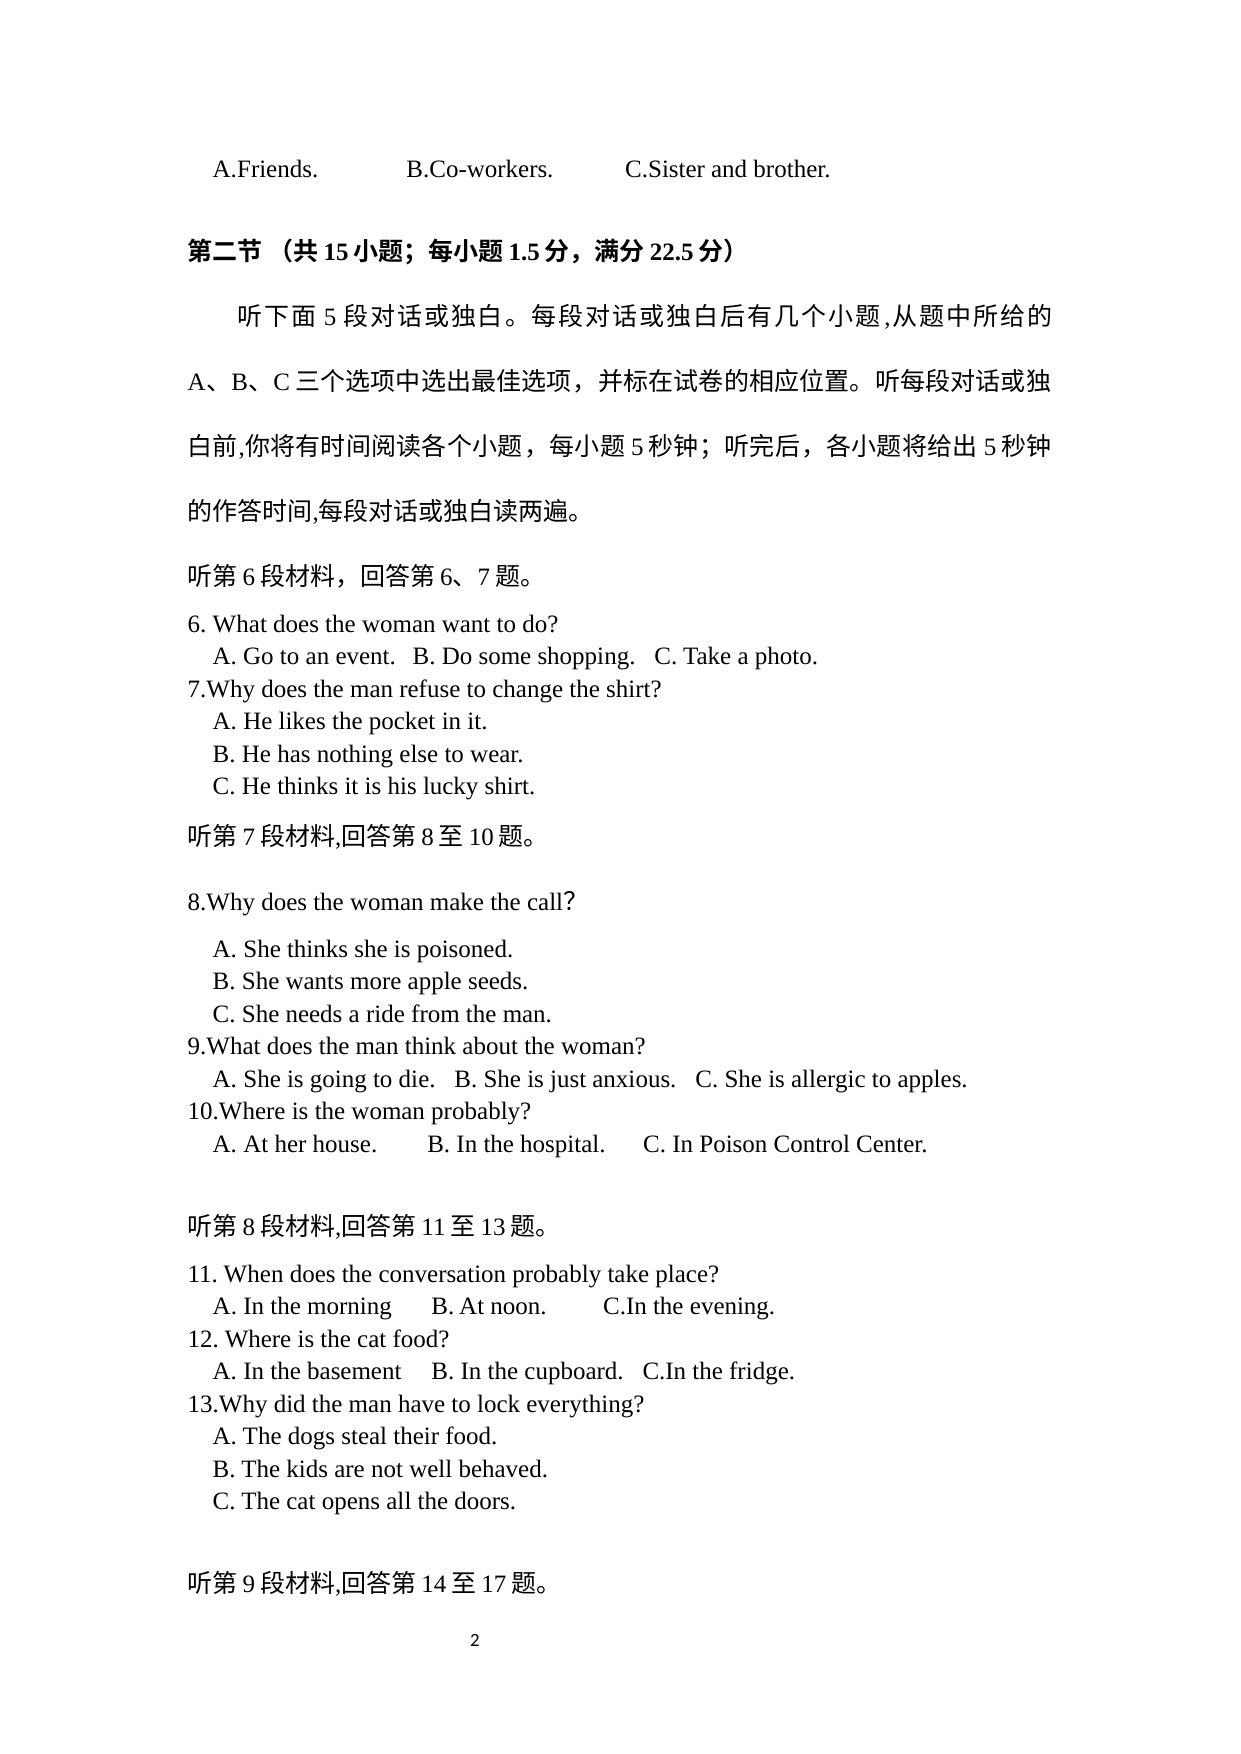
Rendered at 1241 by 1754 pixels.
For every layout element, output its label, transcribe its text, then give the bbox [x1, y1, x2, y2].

text C. She needs a ride from the man. [187, 997, 1053, 1029]
list A. In the basement B. In the cupboard. C.In the fridge. [187, 1354, 1053, 1387]
text B. The kids are not well behaved. [187, 1452, 1053, 1484]
text A. She thinks she is poisoned. [187, 932, 1053, 964]
text A. The dogs steal their food. [187, 1419, 1053, 1452]
text C. The cat opens all the doors. [187, 1484, 1053, 1517]
text 6. What does the woman want to do? [187, 607, 1053, 639]
text 9.What does the man think about the woman? [187, 1029, 1053, 1062]
text 第二节 （共15小题；每小题1.5分，满分22.5分） [187, 217, 1053, 282]
text 听第7段材料,回答第8至10题。 [187, 802, 1053, 867]
text A. In the morning B. At noon. C.In the evening. [187, 1289, 1053, 1322]
text 7.Why does the man refuse to change the shirt? [187, 672, 1053, 704]
text 8.Why does the woman make the call？ [187, 867, 1053, 932]
text A.Friends. B.Co-workers. C.Sister and brother. [187, 152, 1053, 184]
text A. Go to an event. B. Do some shopping. C. Take a photo. [187, 639, 1053, 672]
text A. At her house. B. In the hospital. C. In Poison Control Center. [187, 1127, 1053, 1159]
text A. He likes the pocket in it. [187, 704, 1053, 737]
text 听第8段材料,回答第11至13题。 [187, 1192, 1053, 1257]
text B. She wants more apple seeds. [187, 964, 1053, 997]
text B. He has nothing else to wear. [187, 737, 1053, 769]
text 听下面5段对话或独白。每段对话或独白后有几个小题,从题中所给的A、B、C三个选项中选出最佳选项，并标在试卷的相应位置。听每段对话或独白前,你将有时间阅读各个小题，每小题5秒钟；听完后，各小题将给出5秒钟的作答时间,每段对话或独白读两遍。 [187, 282, 1053, 542]
text 11. When does the conversation probably take place? [187, 1257, 1053, 1289]
text 13.Why did the man have to lock everything? [187, 1387, 1053, 1419]
text 10.Where is the woman probably? [187, 1094, 1053, 1127]
text 12. Where is the cat food? [187, 1322, 1053, 1354]
text C. He thinks it is his lucky shirt. [187, 769, 1053, 802]
text A. She is going to die. B. She is just anxious. C. She is allergic to apples. [187, 1062, 1053, 1094]
text 听第6段材料，回答第6、7题。 [187, 542, 1053, 607]
text 听第9段材料,回答第14至17题。 [187, 1549, 1053, 1614]
